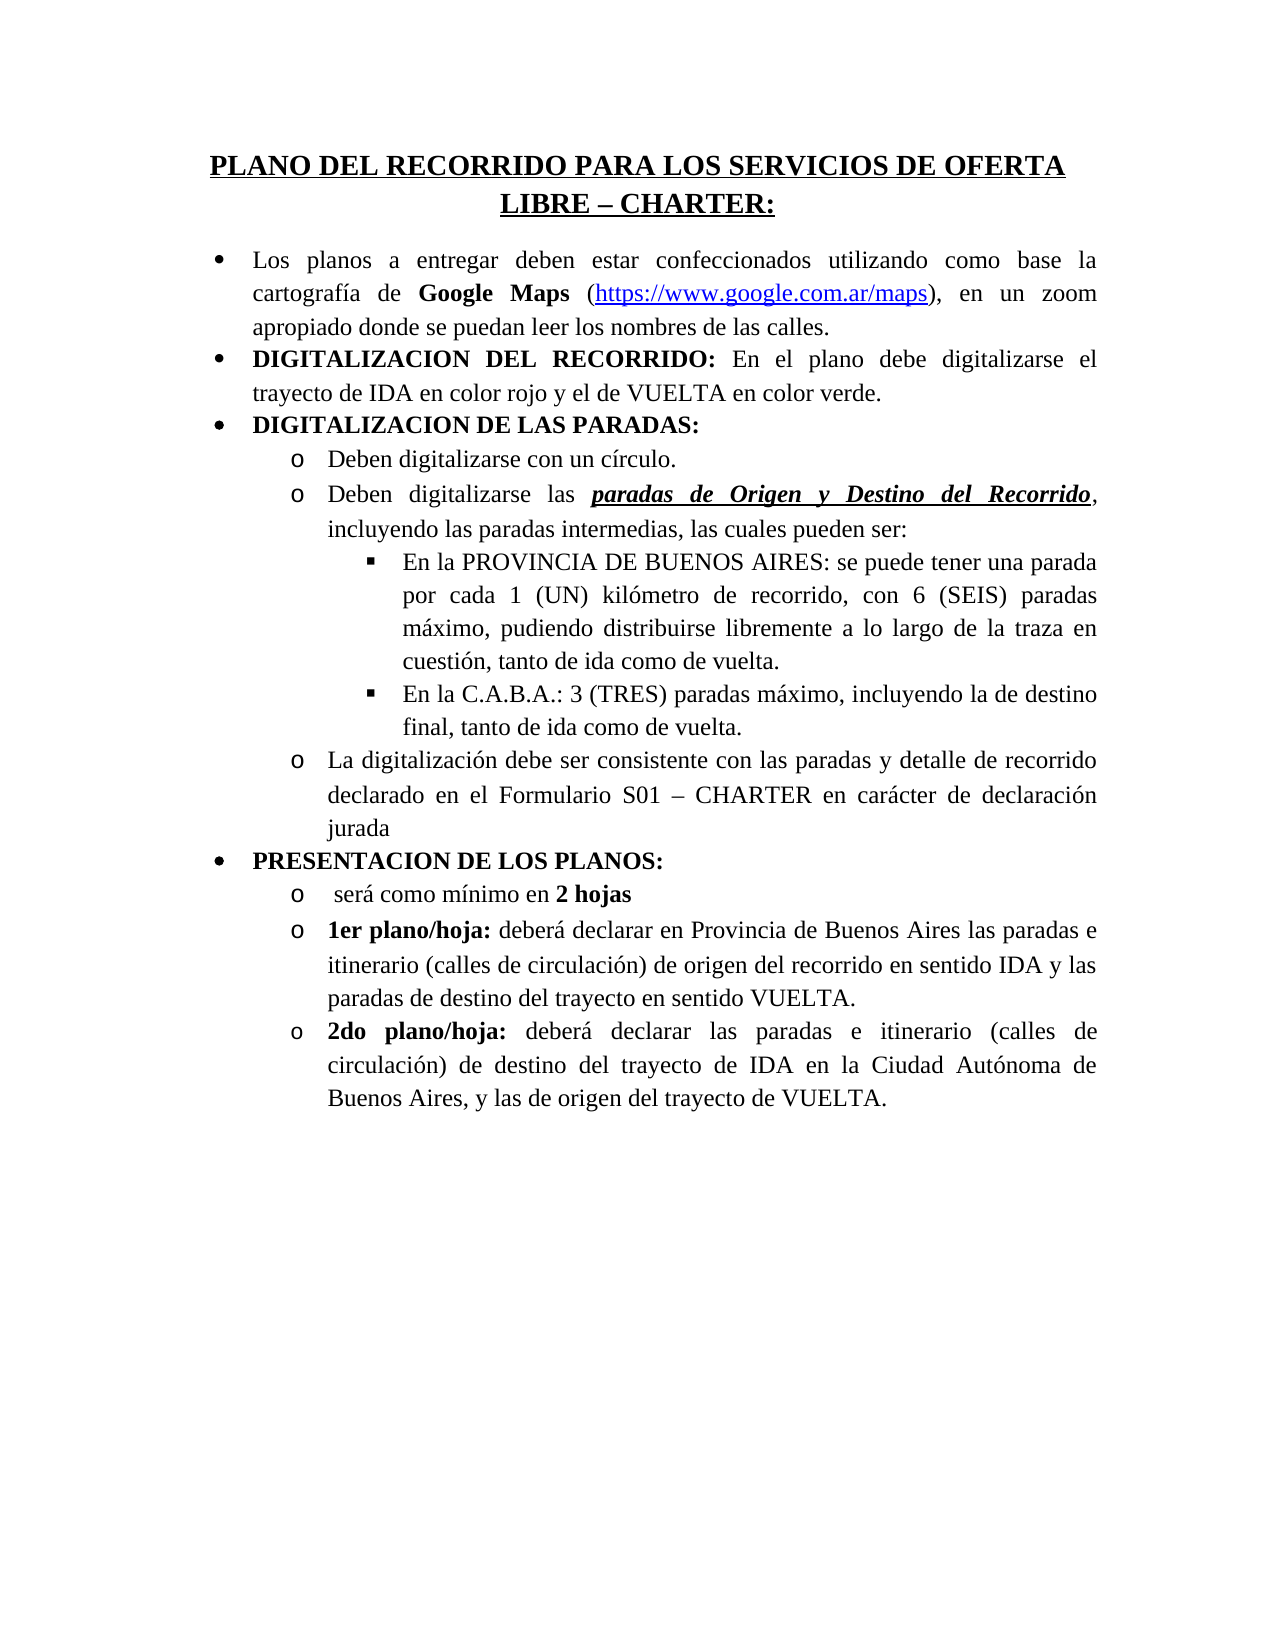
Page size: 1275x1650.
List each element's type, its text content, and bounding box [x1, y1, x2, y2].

list PRESENTACION DE LOS PLANOS: [215, 846, 1098, 875]
text PLANO DEL RECORRIDO PARA LOS SERVICIOS DE OFERTA LIBRE – CHARTER: [177, 148, 1098, 220]
list 1er plano/hoja: deberá declarar en Provincia de Buenos Aires las paradas e itinerario (calles de circulación) de origen del recorrido en sentido IDA y las paradas de destino del trayecto en sentido VUELTA. [290, 915, 1098, 1012]
list Deben digitalizarse con un círculo. [290, 444, 1098, 474]
list En la PROVINCIA DE BUENOS AIRES: se puede tener una parada por cada 1 (UN) kilómetro de recorrido, con 6 (SEIS) paradas máximo, pudiendo distribuirse libremente a lo largo de la traza en cuestión, tanto de ida como de vuelta. [365, 547, 1098, 675]
list DIGITALIZACION DE LAS PARADAS: [215, 411, 1098, 439]
list En la C.A.B.A.: 3 (TRES) paradas máximo, incluyendo la de destino final, tanto de ida como de vuelta. [365, 679, 1098, 741]
list DIGITALIZACION DEL RECORRIDO: En el plano debe digitalizarse el trayecto de IDA en color rojo y el de VUELTA en color verde. [215, 344, 1098, 406]
list 2do plano/hoja: deberá declarar las paradas e itinerario (calles de circulación) de destino del trayecto de IDA en la Ciudad Autónoma de Buenos Aires, y las de origen del trayecto de VUELTA. [290, 1016, 1098, 1112]
list Deben digitalizarse las paradas de Origen y Destino del Recorrido, incluyendo las paradas intermedias, las cuales pueden ser: [290, 479, 1098, 543]
list La digitalización debe ser consistente con las paradas y detalle de recorrido declarado en el Formulario S01 – CHARTER en carácter de declaración jurada [290, 745, 1098, 842]
list Los planos a entregar deben estar confeccionados utilizando como base la cartografía de Google Maps (https://www.google.com.ar/maps), en un zoom apropiado donde se puedan leer los nombres de las calles. [215, 246, 1098, 340]
list será como mínimo en 2 hojas [290, 879, 1098, 910]
